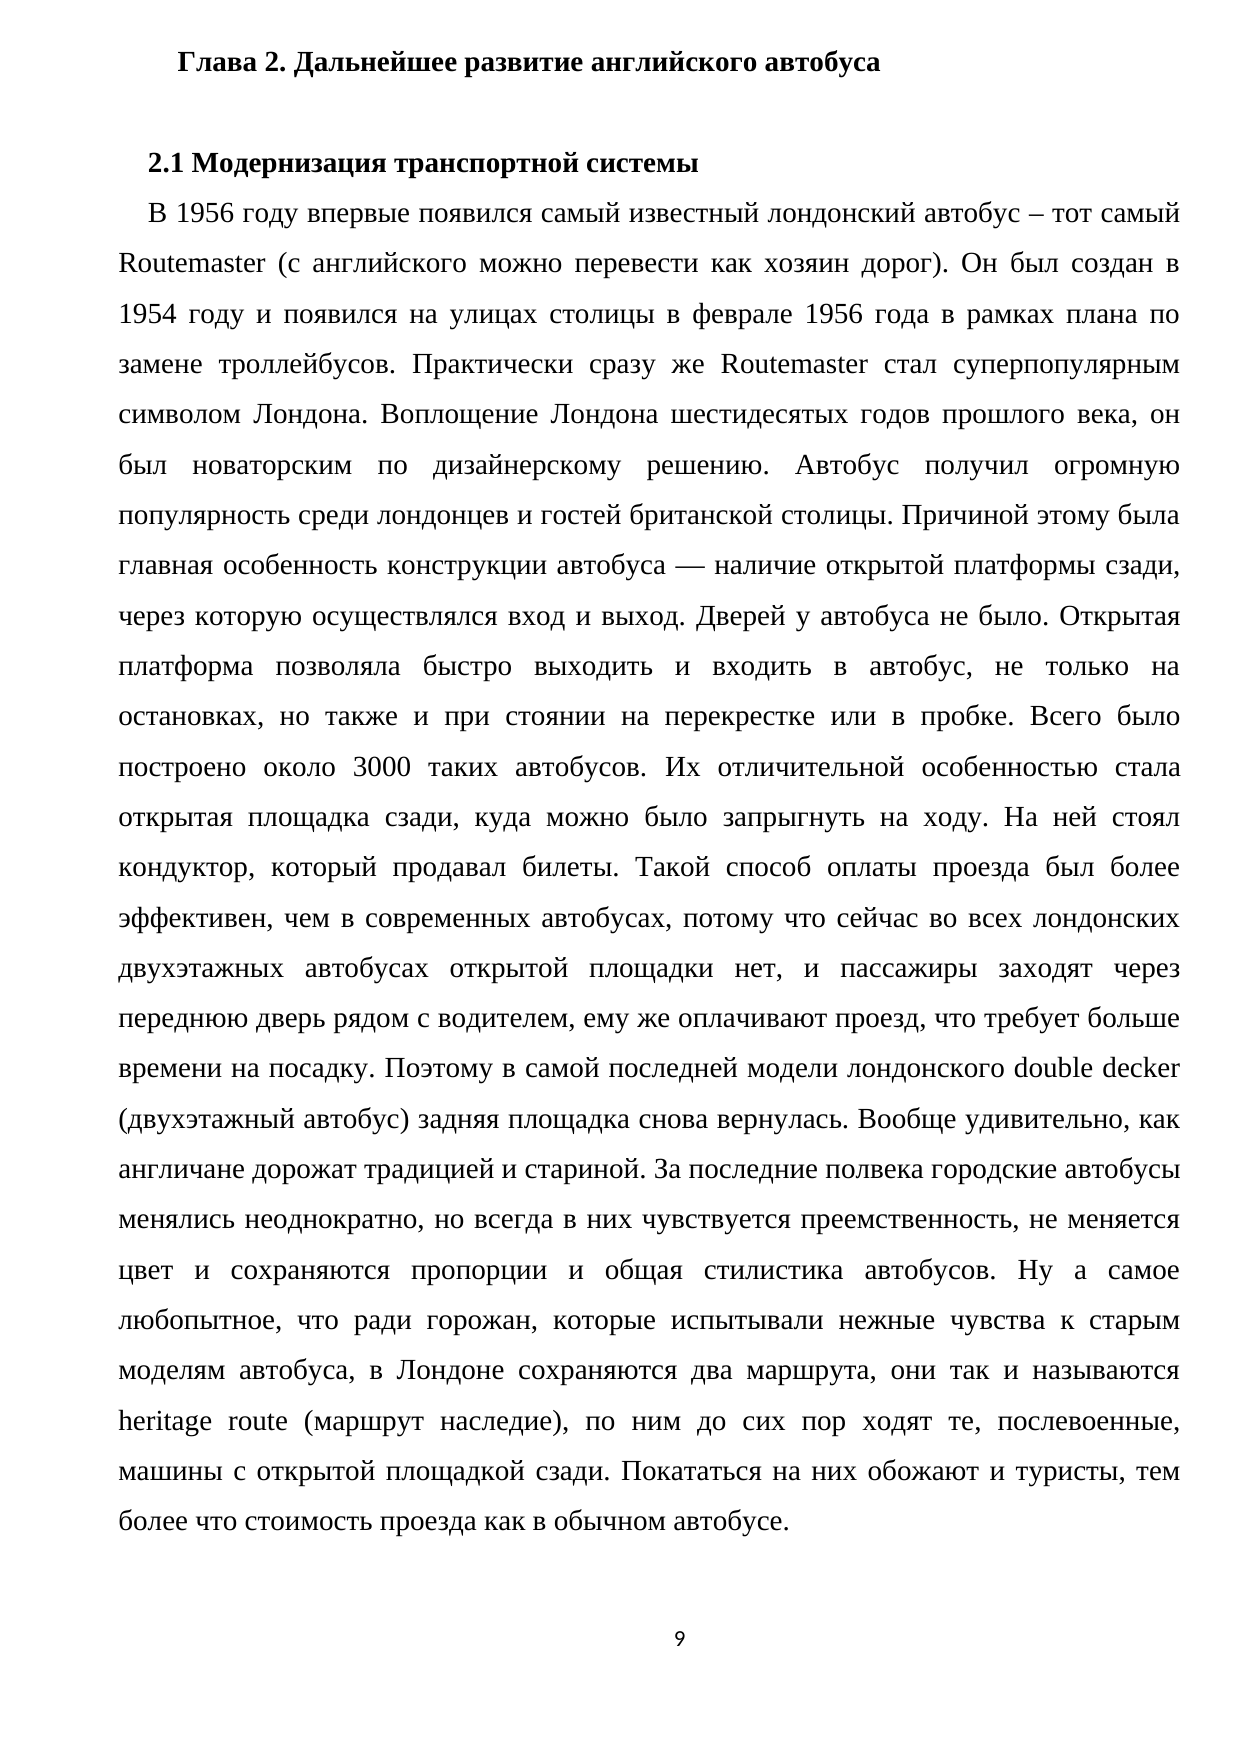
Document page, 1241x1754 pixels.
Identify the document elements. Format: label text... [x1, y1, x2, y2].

text Глава 2. Дальнейшее развитие английского автобуса [177, 44, 1181, 78]
text В 1956 году впервые появился самый известный лондонский автобус – тот самый Routemaster (с английского можно перевести как хозяин дорог). Он был создан в 1954 году и появился на улицах столицы в феврале 1956 года в рамках плана по замене троллейбусов. Практически сразу же Routemaster стал суперпопулярным символом Лондона. Воплощение Лондона шестидесятых годов прошлого века, он был новаторским по дизайнерскому решению. Автобус получил огромную популярность среди лондонцев и гостей британской столицы. Причиной этому была главная особенность конструкции автобуса — наличие открытой платформы сзади, через которую осуществлялся вход и выход. Дверей у автобуса не было. Открытая платформа позволяла быстро выходить и входить в автобус, не только на остановках, но также и при стоянии на перекрестке или в пробке. Всего было построено около 3000 таких автобусов. Их отличительной особенностью стала открытая площадка сзади, куда можно было запрыгнуть на ходу. На ней стоял кондуктор, который продавал билеты. Такой способ оплаты проезда был более эффективен, чем в современных автобусах, потому что сейчас во всех лондонских двухэтажных автобусах открытой площадки нет, и пассажиры заходят через переднюю дверь рядом с водителем, ему же оплачивают проезд, что требует больше времени на посадку. Поэтому в самой последней модели лондонского double decker (двухэтажный автобус) задняя площадка снова вернулась. Вообще удивительно, как англичане дорожат традицией и стариной. За последние полвека городские автобусы менялись неоднократно, но всегда в них чувствуется преемственность, не меняется цвет и сохраняются пропорции и общая стилистика автобусов. Ну а самое любопытное, что ради горожан, которые испытывали нежные чувства к старым моделям автобуса, в Лондоне сохраняются два маршрута, они так и называются heritage route (маршрут наследие), по ним до сих пор ходят те, послевоенные, машины с открытой площадкой сзади. Покататься на них обожают и туристы, тем более что стоимость проезда как в обычном автобусе. [118, 195, 1181, 1537]
text 2.1 Модернизация транспортной системы [118, 145, 1181, 178]
